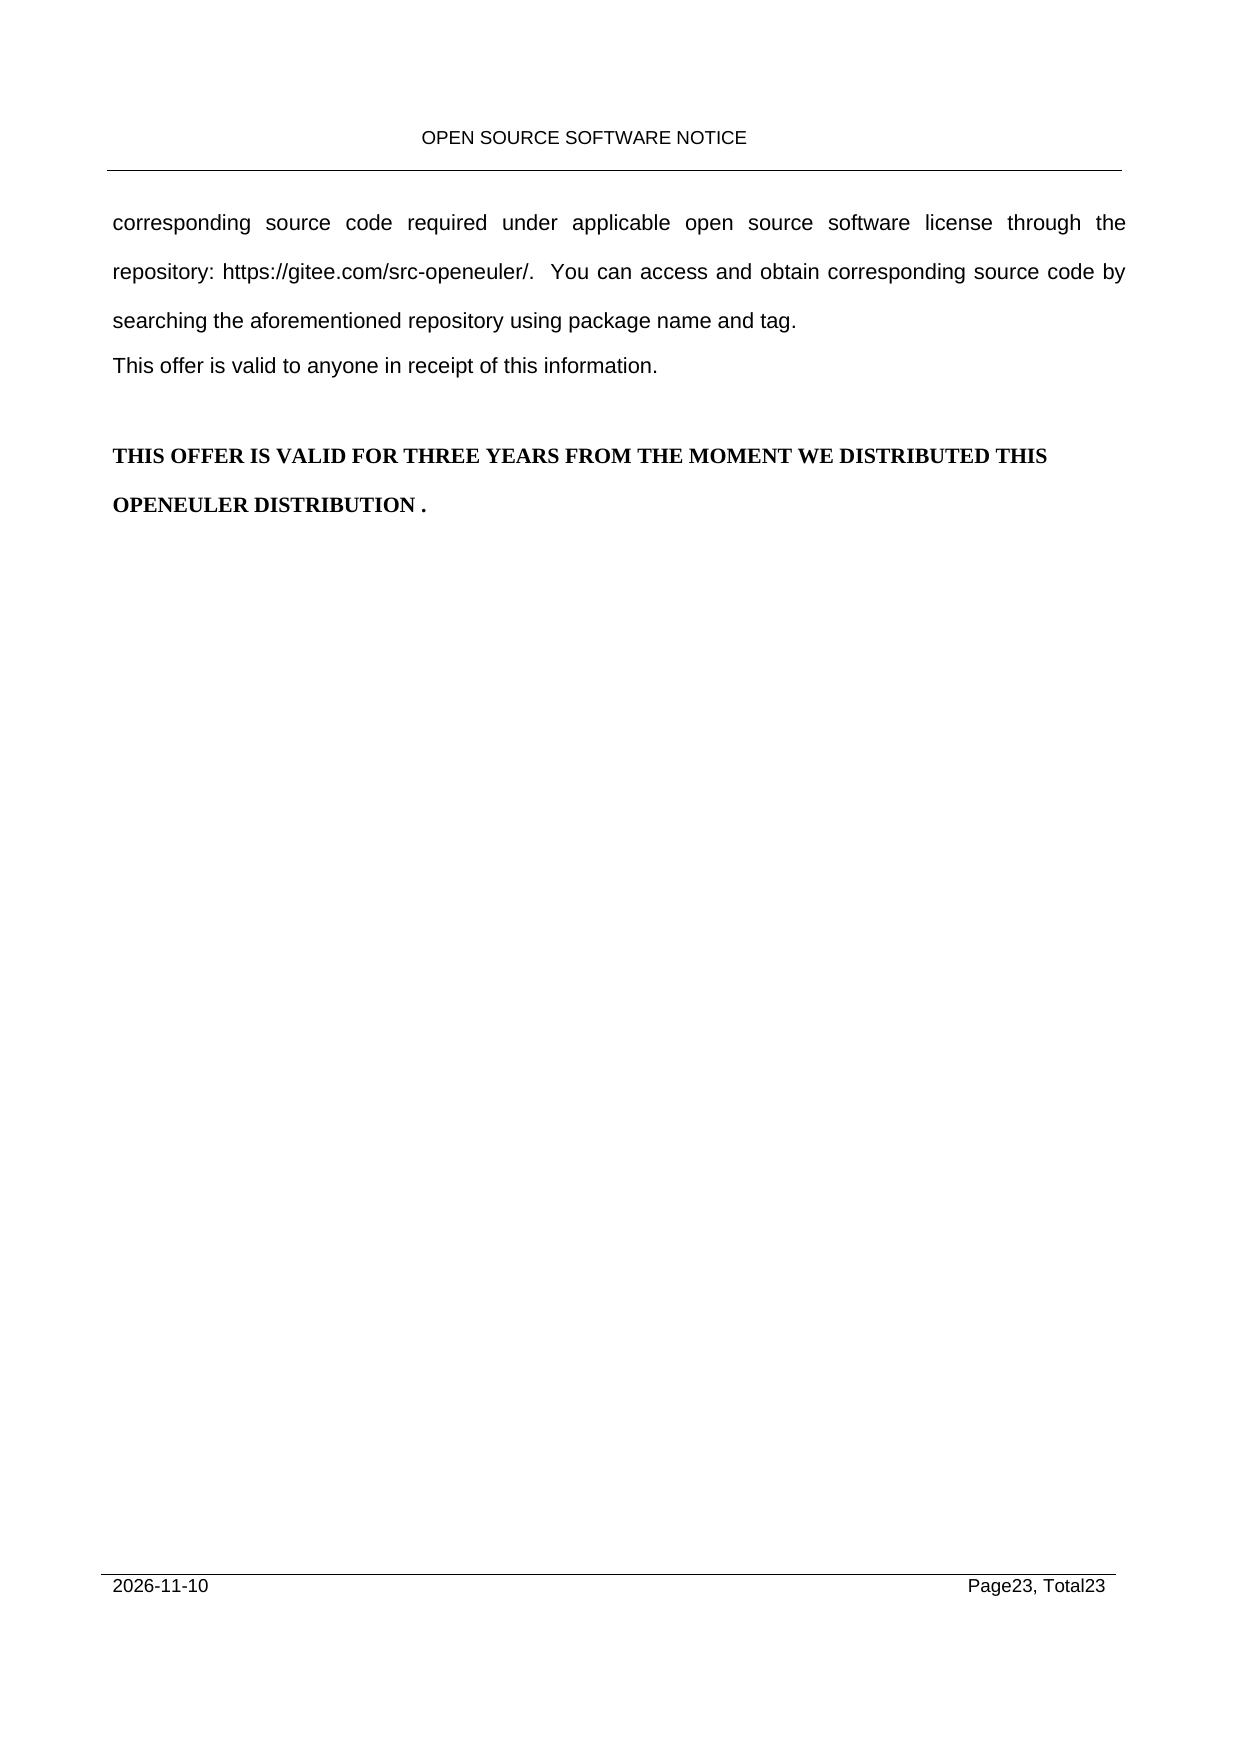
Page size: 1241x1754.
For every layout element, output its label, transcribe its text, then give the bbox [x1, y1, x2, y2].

text This offer is valid to anyone in receipt of this information. [112, 349, 1128, 381]
text THIS OFFER IS VALID FOR THREE YEARS FROM THE MOMENT WE DISTRIBUTED THIS OPENEULER DISTRIBUTION . [112, 439, 1128, 520]
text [112, 206, 1128, 336]
